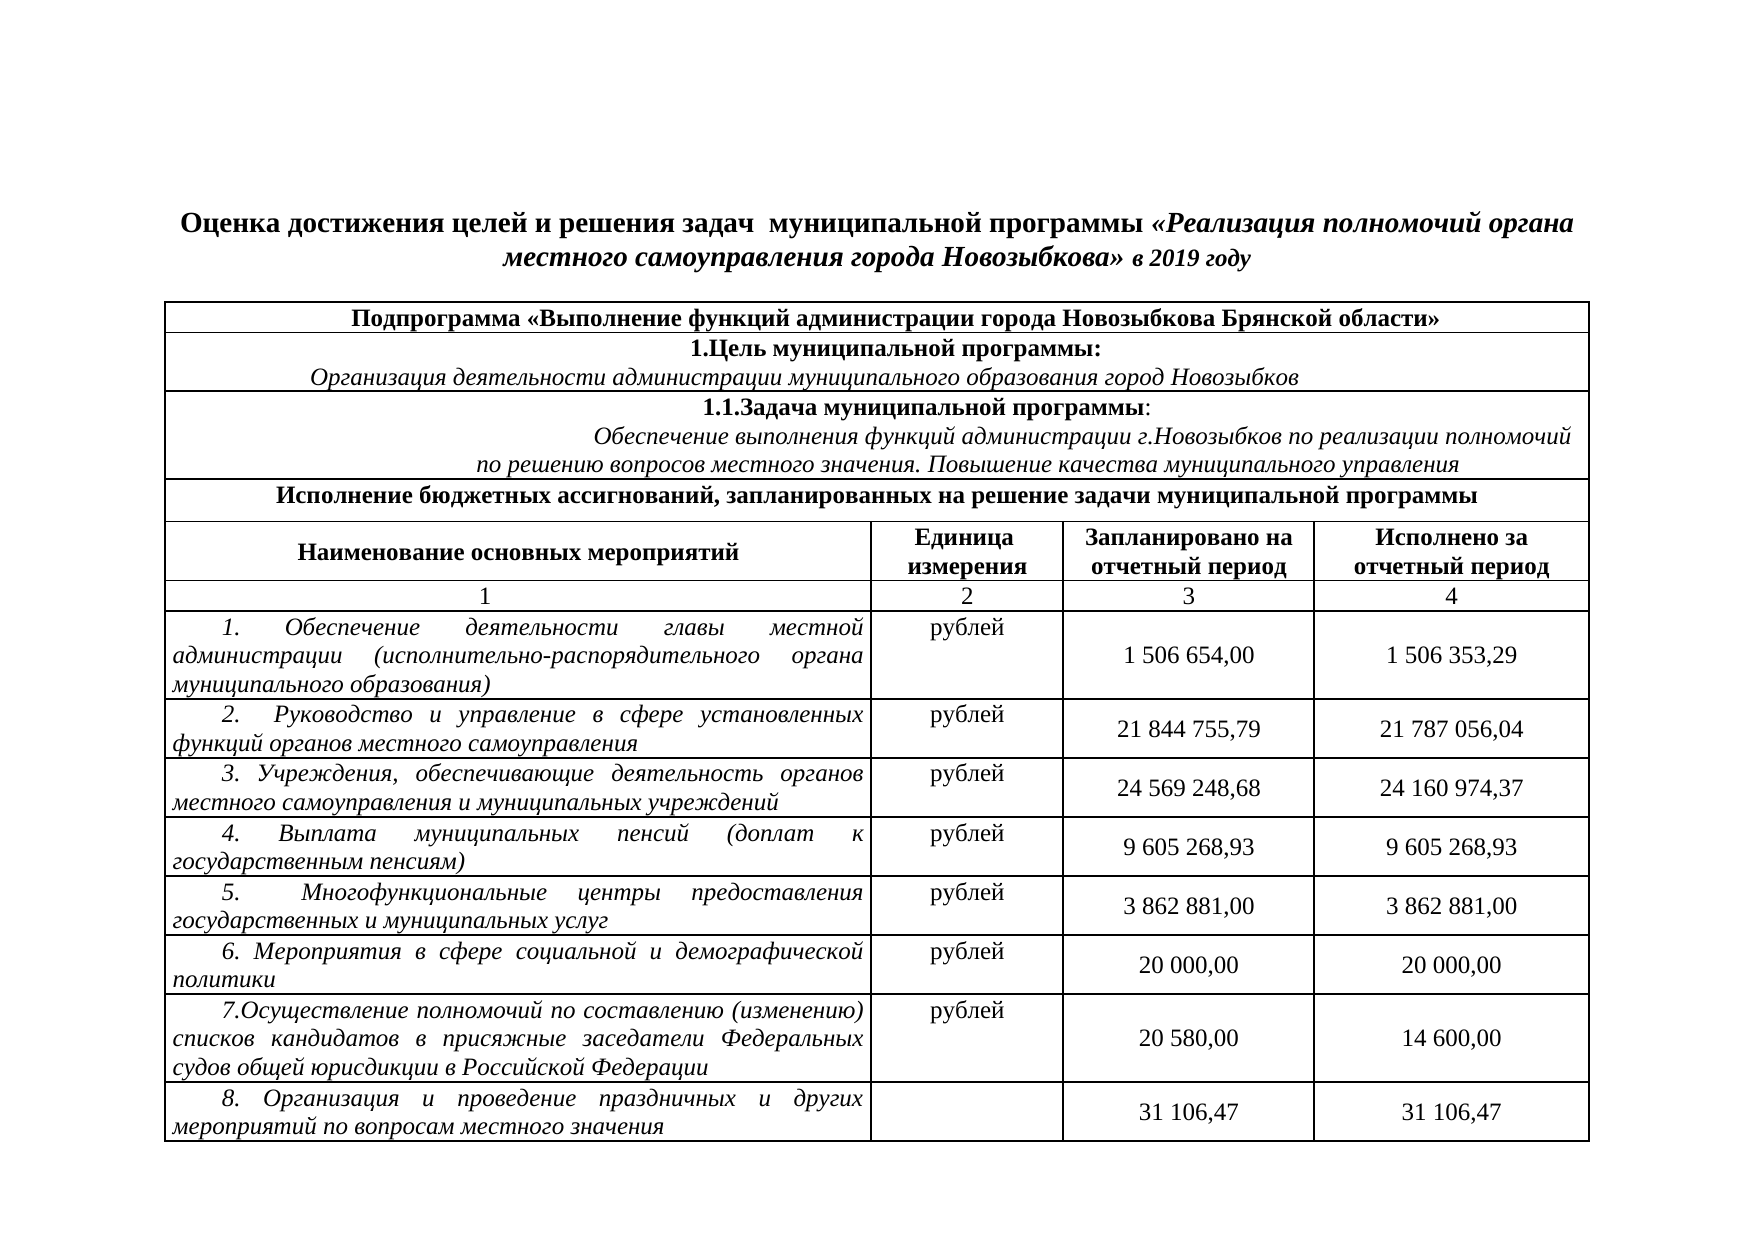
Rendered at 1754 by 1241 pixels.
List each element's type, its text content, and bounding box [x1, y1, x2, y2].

table_cell рублей [872, 759, 1062, 816]
table_cell рублей [872, 818, 1062, 875]
table_cell 3. Учреждения, обеспечивающие деятельность органов местного самоуправления и муниципальных учреждений [166, 759, 870, 816]
table_cell 1.Цель муниципальной программы: Организация деятельности администрации муниципального образования город Новозыбков [166, 333, 1588, 390]
table_cell 1.1.Задача муниципальной программы: Обеспечение выполнения функций администрации г.Новозыбков по реализации полномочий по решению вопросов местного значения. Повышение качества муниципального управления [166, 392, 1588, 478]
table_cell 8. Организация и проведение праздничных и других мероприятий по вопросам местного значения [166, 1083, 870, 1140]
table_cell 3 862 881,00 [1064, 877, 1313, 934]
table_cell 1 506 654,00 [1064, 612, 1313, 698]
table_cell Запланировано на отчетный период [1064, 522, 1313, 580]
table_cell рублей [872, 995, 1062, 1081]
table_cell 24 569 248,68 [1064, 759, 1313, 816]
table_cell 14 600,00 [1315, 995, 1588, 1081]
table_cell 1 [166, 581, 870, 610]
table_cell 21 787 056,04 [1315, 700, 1588, 757]
table_cell 24 160 974,37 [1315, 759, 1588, 816]
table_cell 7.Осуществление полномочий по составлению (изменению) списков кандидатов в присяжные заседатели Федеральных судов общей юрисдикции в Российской Федерации [166, 995, 870, 1081]
table_cell 6. Мероприятия в сфере социальной и демографической политики [166, 936, 870, 993]
table_cell Единица измерения [872, 522, 1062, 580]
table_cell рублей [872, 877, 1062, 934]
table_cell 3 862 881,00 [1315, 877, 1588, 934]
table_cell 31 106,47 [1064, 1083, 1313, 1140]
table_cell 20 000,00 [1064, 936, 1313, 993]
table_cell 31 106,47 [1315, 1083, 1588, 1140]
table_cell 9 605 268,93 [1064, 818, 1313, 875]
table_cell Исполнено за отчетный период [1315, 522, 1588, 580]
table_cell 2 [872, 581, 1062, 610]
table_cell 20 580,00 [1064, 995, 1313, 1081]
table_cell 5. Многофункциональные центры предоставления государственных и муниципальных услуг [166, 877, 870, 934]
table_cell 21 844 755,79 [1064, 700, 1313, 757]
table_cell 20 000,00 [1315, 936, 1588, 993]
table_cell 1 506 353,29 [1315, 612, 1588, 698]
table_cell 3 [1064, 581, 1313, 610]
table_cell рублей [872, 612, 1062, 698]
table_cell 4 [1315, 581, 1588, 610]
table_cell 1. Обеспечение деятельности главы местной администрации (исполнительно-распорядительного органа муниципального образования) [166, 612, 870, 698]
text Оценка достижения целей и решения задач муниципальной программы «Реализация полномочий органа местного самоуправления города Новозыбкова» в 2019 году [118, 205, 1636, 272]
table_cell Наименование основных мероприятий [166, 522, 870, 580]
table_cell Исполнение бюджетных ассигнований, запланированных на решение задачи муниципальной программы [166, 480, 1588, 521]
table_header Подпрограмма «Выполнение функций администрации города Новозыбкова Брянской области» [166, 303, 1588, 331]
table_cell рублей [872, 700, 1062, 757]
table_cell рублей [872, 936, 1062, 993]
table_cell 4. Выплата муниципальных пенсий (доплат к государственным пенсиям) [166, 818, 870, 875]
table_cell [872, 1083, 1062, 1140]
table_cell 9 605 268,93 [1315, 818, 1588, 875]
table_cell 2. Руководство и управление в сфере установленных функций органов местного самоуправления [166, 700, 870, 757]
